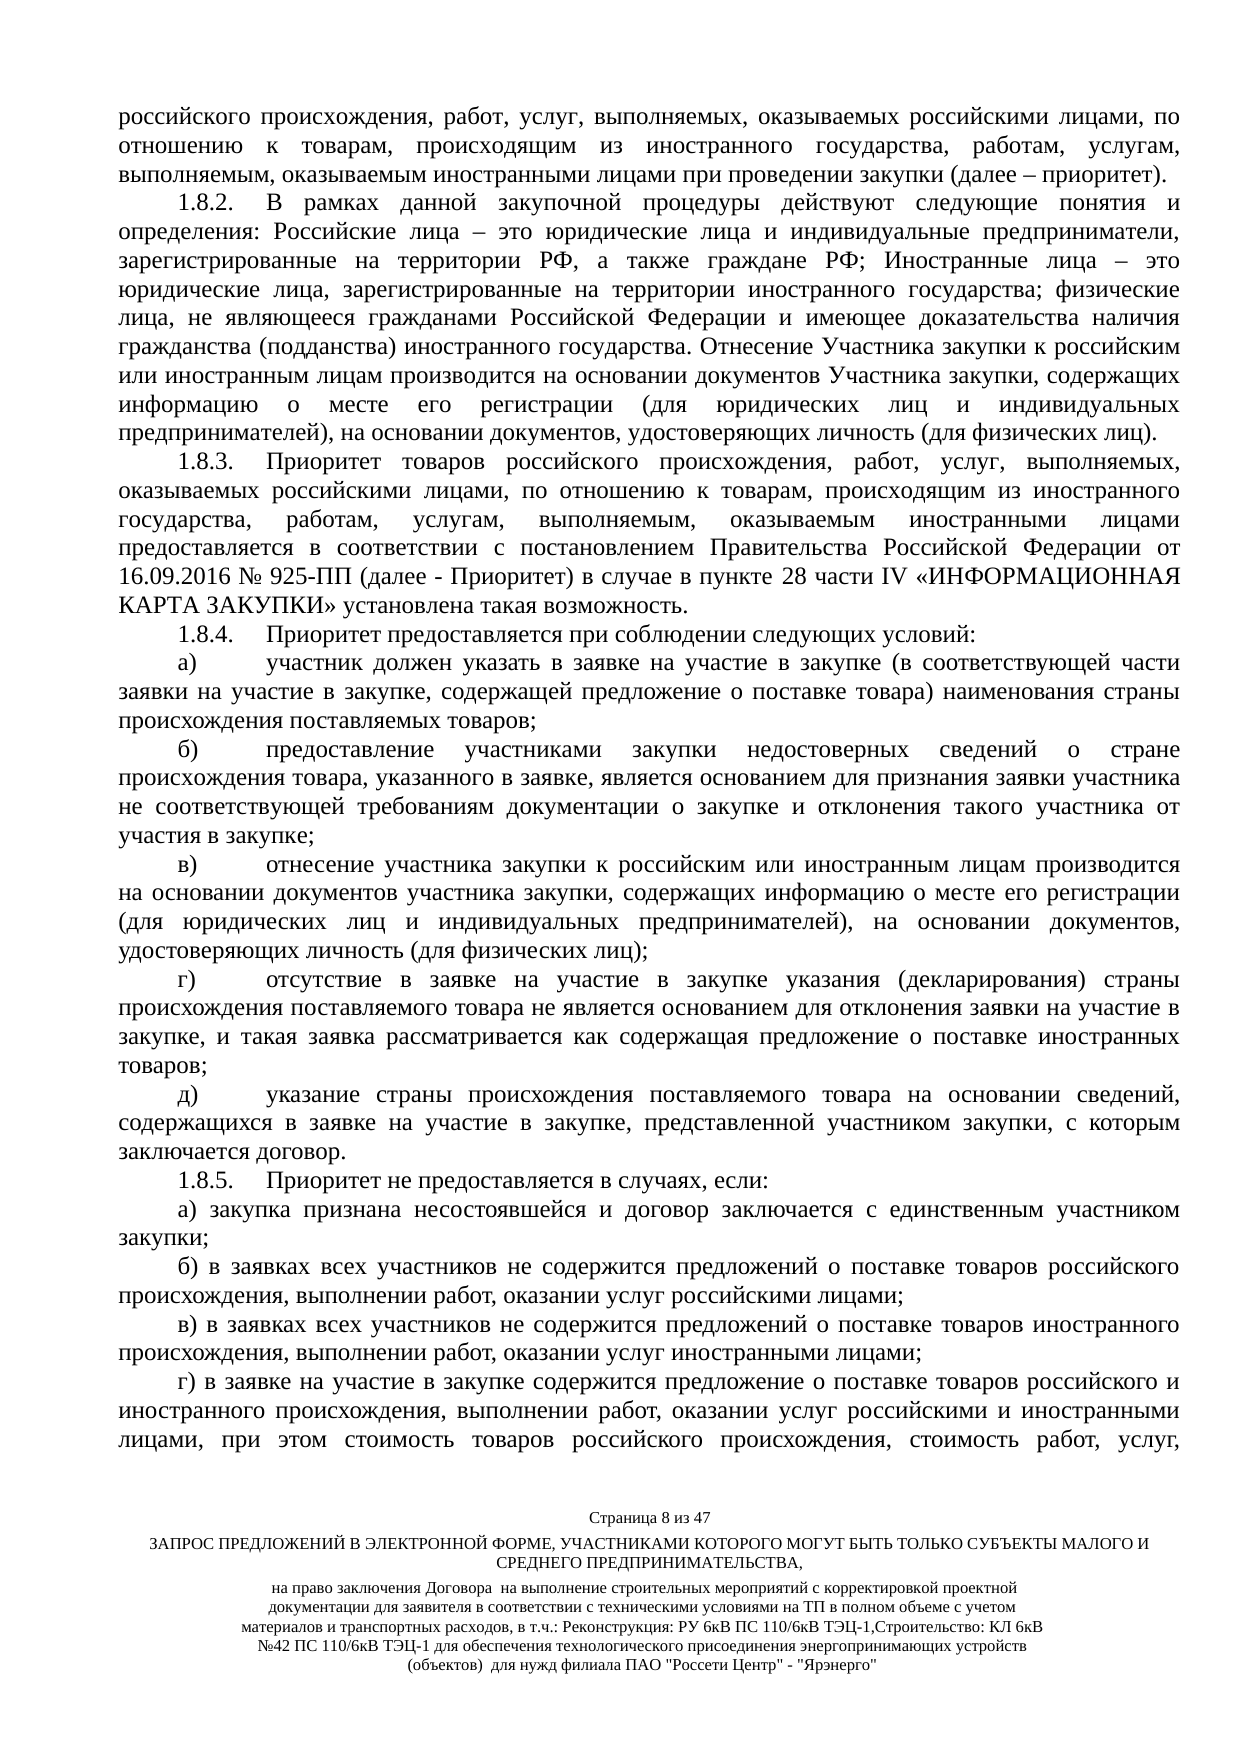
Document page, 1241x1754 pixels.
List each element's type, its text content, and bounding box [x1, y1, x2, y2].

subtitle В рамках данной закупочной процедуры действуют следующие понятия и определения: Российские лица – это юридические лица и индивидуальные предприниматели, зарегистрированные на территории РФ, а также граждане РФ; Иностранные лица – это юридические лица, зарегистрированные на территории иностранного государства; физические лица, не являющееся гражданами Российской Федерации и имеющее доказательства наличия гражданства (подданства) иностранного государства. Отнесение Участника закупки к российским или иностранным лицам производится на основании документов Участника закупки, содержащих информацию о месте его регистрации (для юридических лиц и индивидуальных предпринимателей), на основании документов, удостоверяющих личность (для физических лиц). [118, 187, 1181, 446]
subtitle Приоритет товаров российского происхождения, работ, услуг, выполняемых, оказываемых российскими лицами, по отношению к товарам, происходящим из иностранного государства, работам, услугам, выполняемым, оказываемым иностранными лицами предоставляется в соответствии с постановлением Правительства Российской Федерации от 16.09.2016 № 925-ПП (далее - Приоритет) в случае в пункте 28 части IV «ИНФОРМАЦИОННАЯ КАРТА ЗАКУПКИ» установлена такая возможность. [118, 446, 1181, 619]
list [118, 1366, 1181, 1452]
list участник должен указать в заявке на участие в закупке (в соответствующей части заявки на участие в закупке, содержащей предложение о поставке товара) наименования страны происхождения поставляемых товаров; [118, 647, 1181, 734]
subtitle Приоритет предоставляется при соблюдении следующих условий: [118, 619, 1181, 647]
list в) в заявках всех участников не содержится предложений о поставке товаров иностранного происхождения, выполнении работ, оказании услуг иностранными лицами; [118, 1309, 1181, 1366]
list а) закупка признана несостоявшейся и договор заключается с единственным участником закупки; [118, 1194, 1181, 1251]
list указание страны происхождения поставляемого товара на основании сведений, содержащихся в заявке на участие в закупке, представленной участником закупки, с которым заключается договор. [118, 1079, 1181, 1165]
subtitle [118, 101, 1181, 187]
list отсутствие в заявке на участие в закупке указания (декларирования) страны происхождения поставляемого товара не является основанием для отклонения заявки на участие в закупке, и такая заявка рассматривается как содержащая предложение о поставке иностранных товаров; [118, 964, 1181, 1079]
list отнесение участника закупки к российским или иностранным лицам производится на основании документов участника закупки, содержащих информацию о месте его регистрации (для юридических лиц и индивидуальных предпринимателей), на основании документов, удостоверяющих личность (для физических лиц); [118, 849, 1181, 964]
list б) в заявках всех участников не содержится предложений о поставке товаров российского происхождения, выполнении работ, оказании услуг российскими лицами; [118, 1251, 1181, 1309]
list предоставление участниками закупки недостоверных сведений о стране происхождения товара, указанного в заявке, является основанием для признания заявки участника не соответствующей требованиям документации о закупке и отклонения такого участника от участия в закупке; [118, 734, 1181, 849]
subtitle Приоритет не предоставляется в случаях, если: [118, 1165, 1181, 1194]
